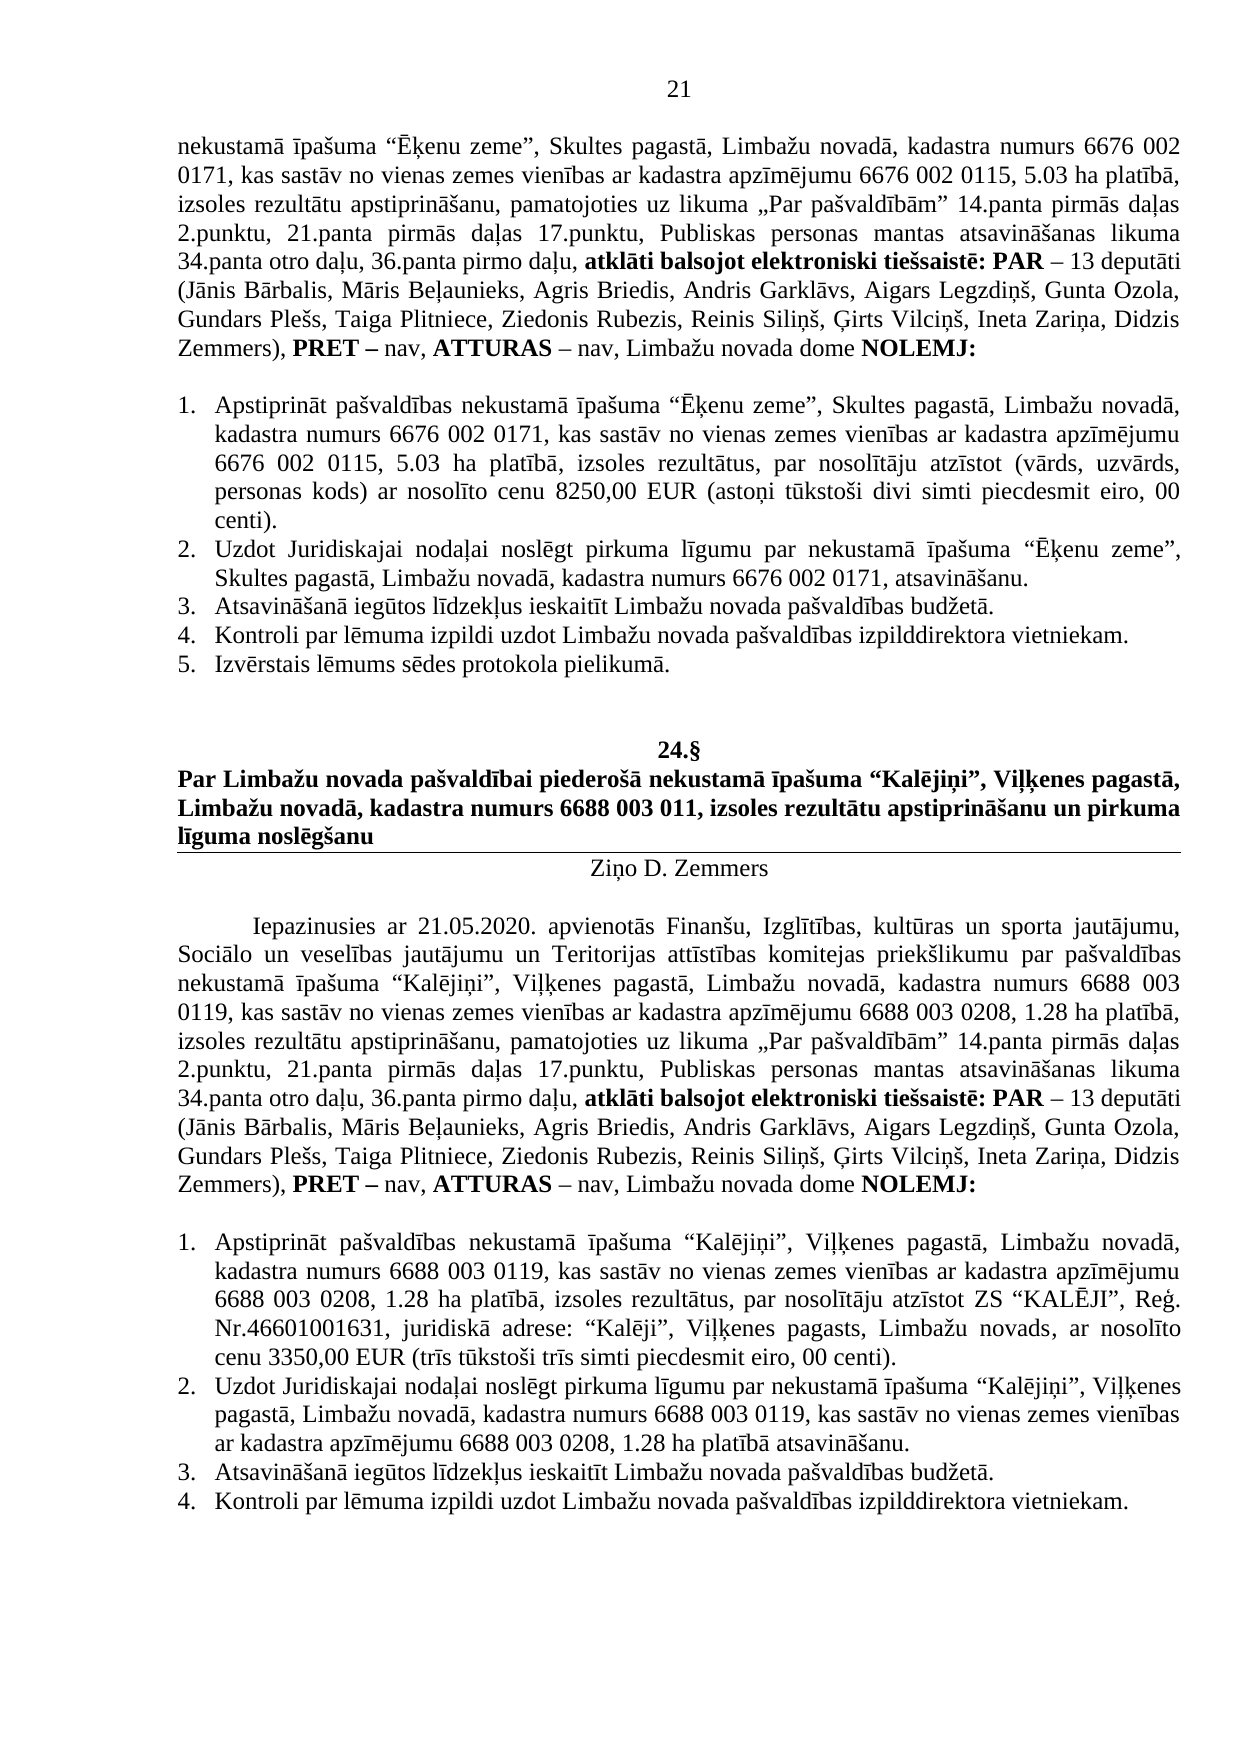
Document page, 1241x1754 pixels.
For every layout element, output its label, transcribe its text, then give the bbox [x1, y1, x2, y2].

list Kontroli par lēmuma izpildi uzdot Limbažu novada pašvaldības izpilddirektora vietniekam. [177, 1486, 1181, 1514]
list Uzdot Juridiskajai nodaļai noslēgt pirkuma līgumu par nekustamā īpašuma “Kalējiņi”, Viļķenes pagastā, Limbažu novadā, kadastra numurs 6688 003 0119, kas sastāv no vienas zemes vienības ar kadastra apzīmējumu 6688 003 0208, 1.28 ha platībā atsavināšanu. [177, 1371, 1181, 1457]
list Atsavināšanā iegūtos līdzekļus ieskaitīt Limbažu novada pašvaldības budžetā. [177, 1457, 1181, 1486]
text Par Limbažu novada pašvaldībai piederošā nekustamā īpašuma “Kalējiņi”, Viļķenes pagastā, Limbažu novadā, kadastra numurs 6688 003 011, izsoles rezultātu apstiprināšanu un pirkuma līguma noslēgšanu [177, 764, 1181, 852]
text Ziņo D. Zemmers [177, 853, 1181, 882]
list Apstiprināt pašvaldības nekustamā īpašuma “Ēķenu zeme”, Skultes pagastā, Limbažu novadā, kadastra numurs 6676 002 0171, kas sastāv no vienas zemes vienības ar kadastra apzīmējumu 6676 002 0115, 5.03 ha platībā, izsoles rezultātus, par nosolītāju atzīstot (vārds, uzvārds, personas kods) ar nosolīto cenu 8250,00 EUR (astoņi tūkstoši divi simti piecdesmit eiro, 00 centi). [177, 390, 1181, 534]
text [177, 131, 1181, 361]
text Iepazinusies ar 21.05.2020. apvienotās Finanšu, Izglītības, kultūras un sporta jautājumu, Sociālo un veselības jautājumu un Teritorijas attīstības komitejas priekšlikumu par pašvaldības nekustamā īpašuma “Kalējiņi”, Viļķenes pagastā, Limbažu novadā, kadastra numurs 6688 003 0119, kas sastāv no vienas zemes vienības ar kadastra apzīmējumu 6688 003 0208, 1.28 ha platībā, izsoles rezultātu apstiprināšanu, pamatojoties uz likuma „Par pašvaldībām” 14.panta pirmās daļas 2.punktu, 21.panta pirmās daļas 17.punktu, Publiskas personas mantas atsavināšanas likuma 34.panta otro daļu, 36.panta pirmo daļu, atklāti balsojot elektroniski tiešsaistē: PAR – 13 deputāti (Jānis Bārbalis, Māris Beļaunieks, Agris Briedis, Andris Garklāvs, Aigars Legzdiņš, Gunta Ozola, Gundars Plešs, Taiga Plitniece, Ziedonis Rubezis, Reinis Siliņš, Ģirts Vilciņš, Ineta Zariņa, Didzis Zemmers), PRET – nav, ATTURAS – nav, Limbažu novada dome NOLEMJ: [177, 911, 1181, 1198]
list Izvērstais lēmums sēdes protokola pielikumā. [177, 649, 1181, 678]
list Apstiprināt pašvaldības nekustamā īpašuma “Kalējiņi”, Viļķenes pagastā, Limbažu novadā, kadastra numurs 6688 003 0119, kas sastāv no vienas zemes vienības ar kadastra apzīmējumu 6688 003 0208, 1.28 ha platībā, izsoles rezultātus, par nosolītāju atzīstot ZS “KALĒJI”, Reģ. Nr.46601001631, juridiskā adrese: “Kalēji”, Viļķenes pagasts, Limbažu novads, ar nosolīto cenu 3350,00 EUR (trīs tūkstoši trīs simti piecdesmit eiro, 00 centi). [177, 1227, 1181, 1371]
list Kontroli par lēmuma izpildi uzdot Limbažu novada pašvaldības izpilddirektora vietniekam. [177, 620, 1181, 649]
text 24.§ [177, 735, 1181, 764]
list Uzdot Juridiskajai nodaļai noslēgt pirkuma līgumu par nekustamā īpašuma “Ēķenu zeme”, Skultes pagastā, Limbažu novadā, kadastra numurs 6676 002 0171, atsavināšanu. [177, 534, 1181, 591]
list Atsavināšanā iegūtos līdzekļus ieskaitīt Limbažu novada pašvaldības budžetā. [177, 591, 1181, 620]
